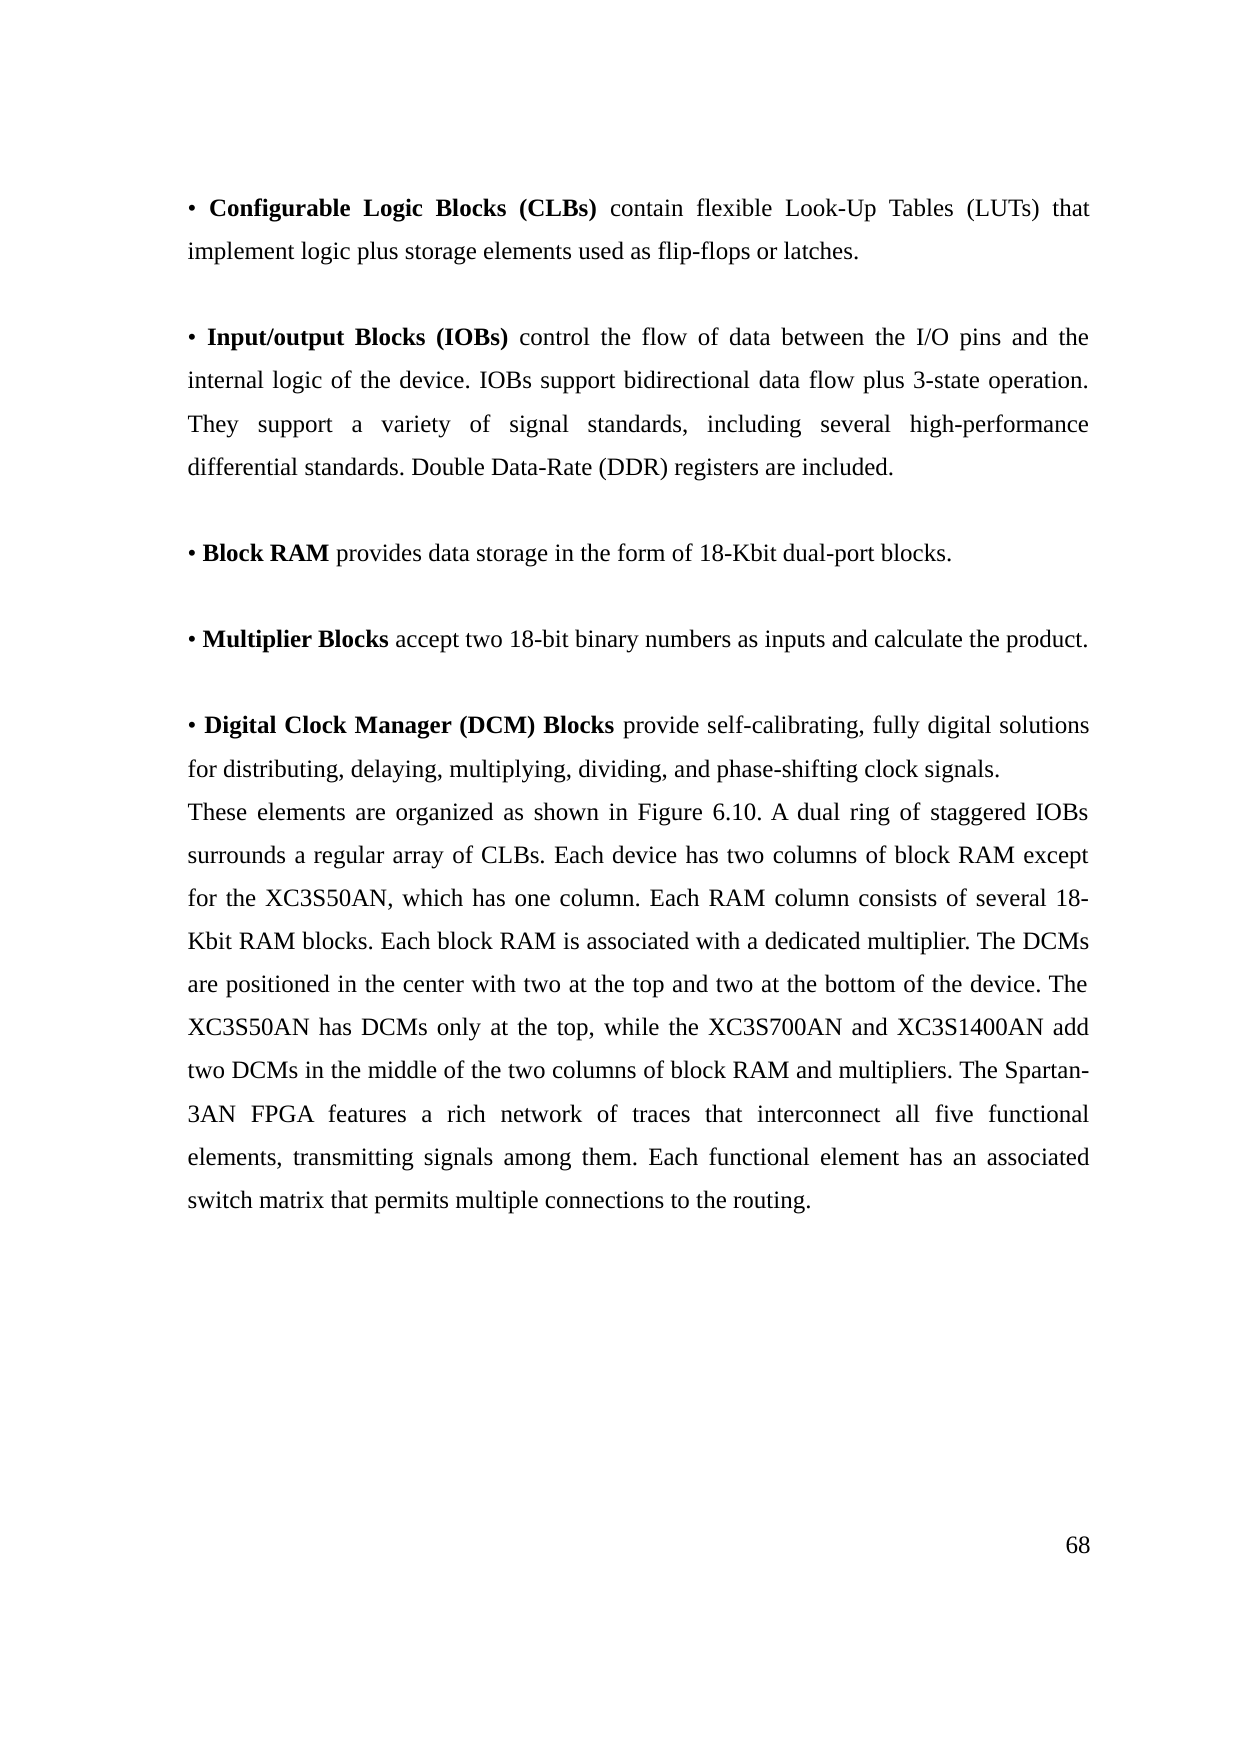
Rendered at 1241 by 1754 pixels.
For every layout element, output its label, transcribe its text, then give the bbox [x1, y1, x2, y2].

text • Block RAM provides data storage in the form of 18-Kbit dual-port blocks. [187, 538, 1090, 567]
text • Input/output Blocks (IOBs) control the flow of data between the I/O pins and the internal logic of the device. IOBs support bidirectional data flow plus 3-state operation. They support a variety of signal standards, including several high-performance differential standards. Double Data-Rate (DDR) registers are included. [187, 322, 1090, 481]
text These elements are organized as shown in Figure 6.10. A dual ring of staggered IOBs surrounds a regular array of CLBs. Each device has two columns of block RAM except for the XC3S50AN, which has one column. Each RAM column consists of several 18-Kbit RAM blocks. Each block RAM is associated with a dedicated multiplier. The DCMs are positioned in the center with two at the top and two at the bottom of the device. The XC3S50AN has DCMs only at the top, while the XC3S700AN and XC3S1400AN add two DCMs in the middle of the two columns of block RAM and multipliers. The Spartan-3AN FPGA features a rich network of traces that interconnect all five functional elements, transmitting signals among them. Each functional element has an associated switch matrix that permits multiple connections to the routing. [187, 797, 1090, 1214]
text • Multiplier Blocks accept two 18-bit binary numbers as inputs and calculate the product. [187, 624, 1090, 653]
text • Configurable Logic Blocks (CLBs) contain flexible Look-Up Tables (LUTs) that implement logic plus storage elements used as flip-flops or latches. [187, 193, 1090, 265]
text 68 [187, 1530, 1090, 1559]
text • Digital Clock Manager (DCM) Blocks provide self-calibrating, fully digital solutions for distributing, delaying, multiplying, dividing, and phase-shifting clock signals. [187, 711, 1090, 782]
